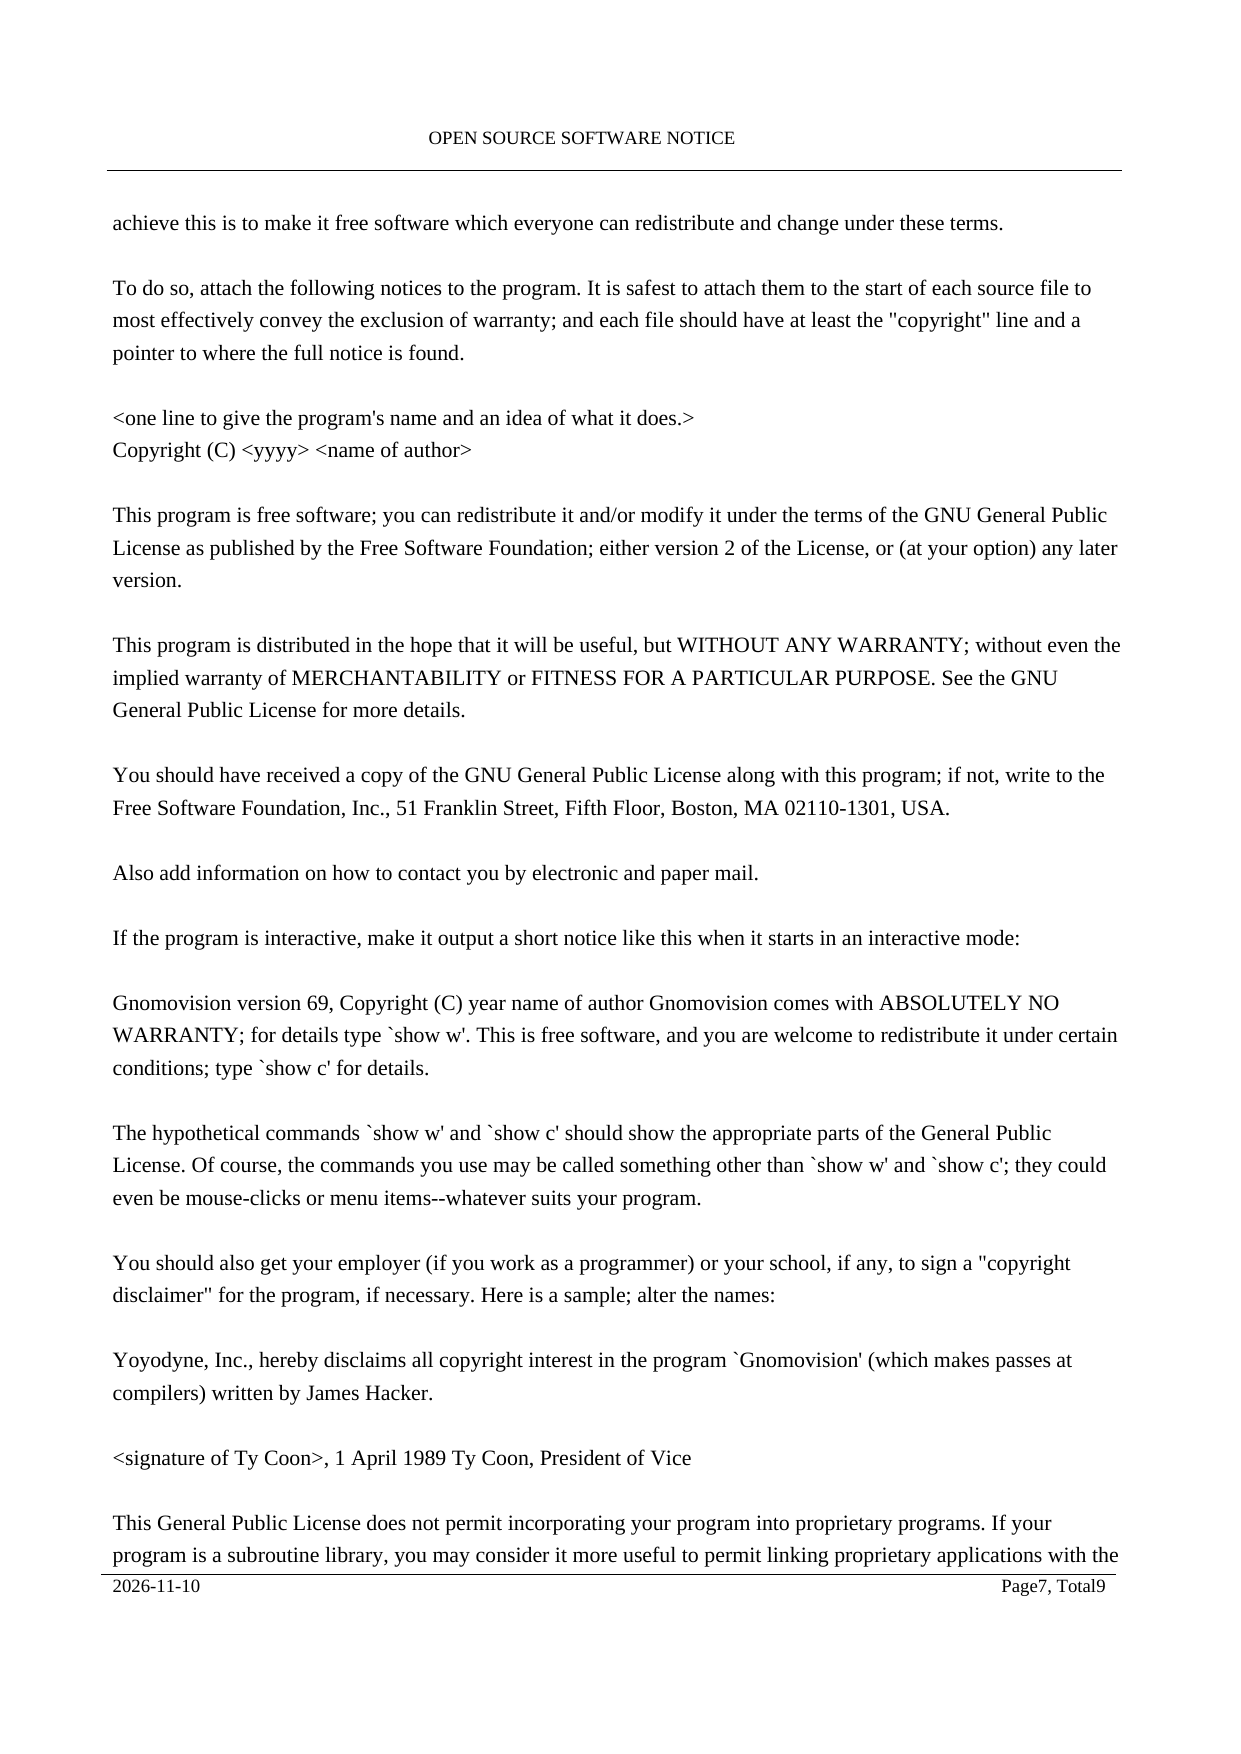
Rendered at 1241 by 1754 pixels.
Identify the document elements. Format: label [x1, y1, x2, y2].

text [112, 206, 1128, 1571]
